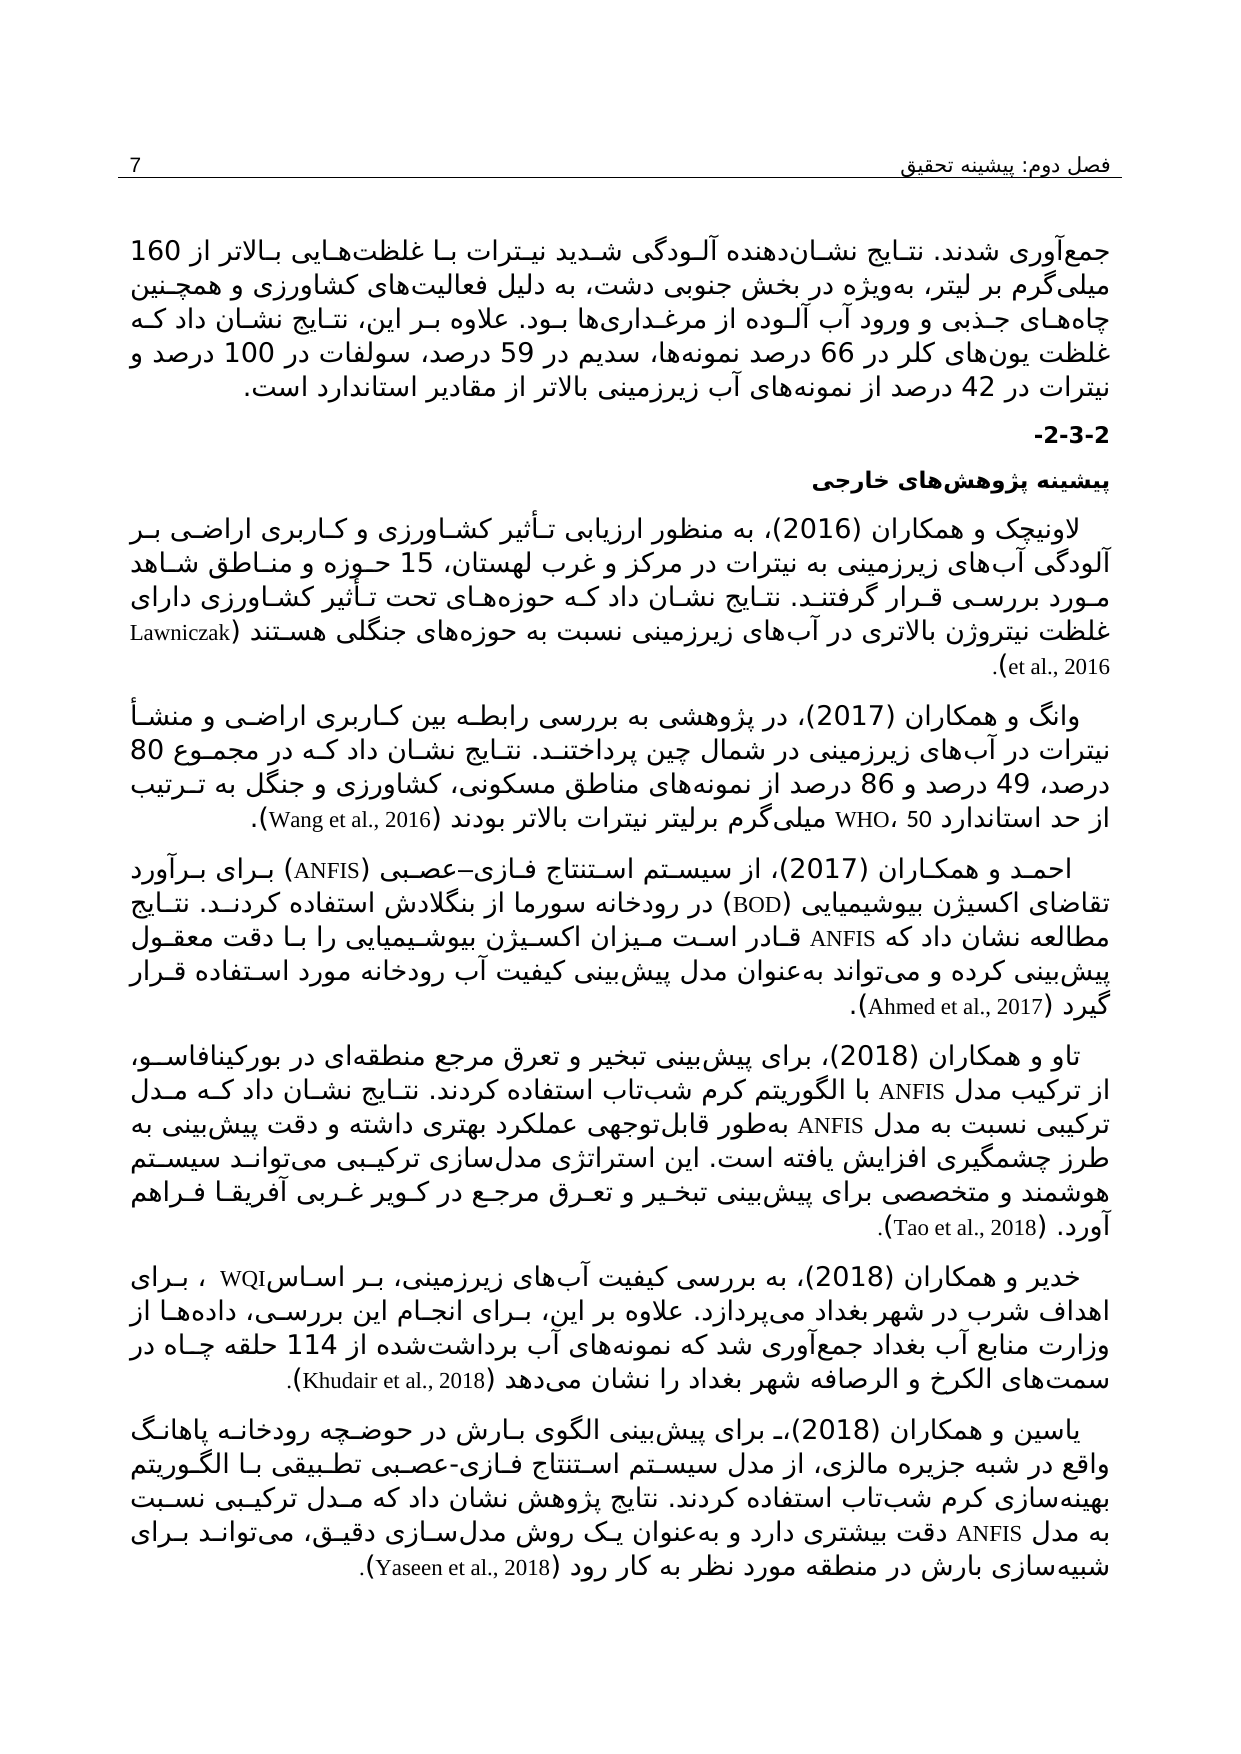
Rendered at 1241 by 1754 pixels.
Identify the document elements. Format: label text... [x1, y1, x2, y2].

text تاو و همکاران (2018)، برای پیش‌بینی تبخیر و تعرق مرجع منطقه‌ای در بورکینافاسو، از ترکیب مدل ANFIS با الگوریتم کرم شب‌تاب استفاده کردند. نتایج نشان داد که مدل ترکیبی نسبت به مدل ANFIS به‌طور قابل‌توجهی عملکرد بهتری داشته و دقت پیش‌بینی به طرز چشمگیری افزایش یافته است. این استراتژی مدل‌سازی ترکیبی می‌تواند سیستم هوشمند و متخصصی برای پیش‌بینی تبخیر و تعرق مرجع در کویر غربی آفریقا فراهم آورد. (Tao et al., 2018). [130, 1040, 1110, 1242]
text پیشینه پژوهش‌های خارجی [130, 467, 1110, 494]
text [130, 235, 1110, 403]
text یاسین و همکاران (2018)، برای پیش‌بینی الگوی بارش در حوضچه رودخانه پاهانگ واقع در شبه جزیره مالزی، از مدل سیستم استنتاج فازی-عصبی تطبیقی با الگوریتم بهینه‌سازی کرم شب‌تاب استفاده کردند. نتایج پژوهش نشان داد که مدل ترکیبی نسبت به مدل ANFIS دقت بیشتری دارد و به‌عنوان یک روش مدل‌سازی دقیق، می‌تواند برای شبیه‌سازی بارش در منطقه مورد نظر به کار رود (Yaseen et al., 2018). [130, 1414, 1110, 1582]
text خدیر و همکاران (2018)، به بررسی کیفیت آب‌های زیرزمینی، بر اساسWQI ، برای اهداف شرب در شهر بغداد می‌پردازد. علاوه بر این، برای انجام این بررسی، داده‌ها از وزارت منابع آب بغداد جمع‌آوری شد که نمونه‌های آب برداشت‌شده از 114 حلقه چاه در سمت‌های الکرخ و الرصافه شهر بغداد را نشان می‌دهد (Khudair et al., 2018). [130, 1261, 1110, 1395]
text لاونیچک و همکاران (2016)، به منظور ارزیابی تأثیر کشاورزی و کاربری اراضی بر آلودگی آب‌های زیرزمینی به نیترات در مرکز و غرب لهستان، 15 حوزه و مناطق شاهد مورد بررسی قرار گرفتند. نتایج نشان داد که حوزه‌های تحت تأثیر کشاورزی دارای غلظت نیتروژن بالاتری در آب‌های زیرزمینی نسبت به حوزه‌های جنگلی هستند (Lawniczak et al., 2016). [130, 513, 1110, 681]
text احمد و همکاران (2017)، از سیستم استنتاج فازی–عصبی (ANFIS) برای برآورد تقاضای اکسیژن بیوشیمیایی (BOD) در رودخانه سورما از بنگلادش استفاده کردند. نتایج مطالعه نشان داد که ANFIS قادر است میزان اکسیژن بیوشیمیایی را با دقت معقول پیش‌بینی کرده و می‌تواند به‌عنوان مدل پیش‌بینی کیفیت آب رودخانه مورد استفاده قرار گیرد (Ahmed et al., 2017). [130, 853, 1110, 1021]
text 2-3-2- [130, 422, 1110, 449]
text وانگ و همکاران (2017)، در پژوهشی به بررسی رابطه بین کاربری اراضی و منشأ نیترات در آب‌های زیرزمینی در شمال چین پرداختند. نتایج نشان داد که در مجموع 80 درصد، 49 درصد و 86 درصد از نمونه‌های مناطق مسکونی، کشاورزی و جنگل به ترتیب از حد استاندارد WHO، 50 میلی‌گرم برلیتر نیترات بالاتر بودند (Wang et al., 2016). [130, 700, 1110, 834]
